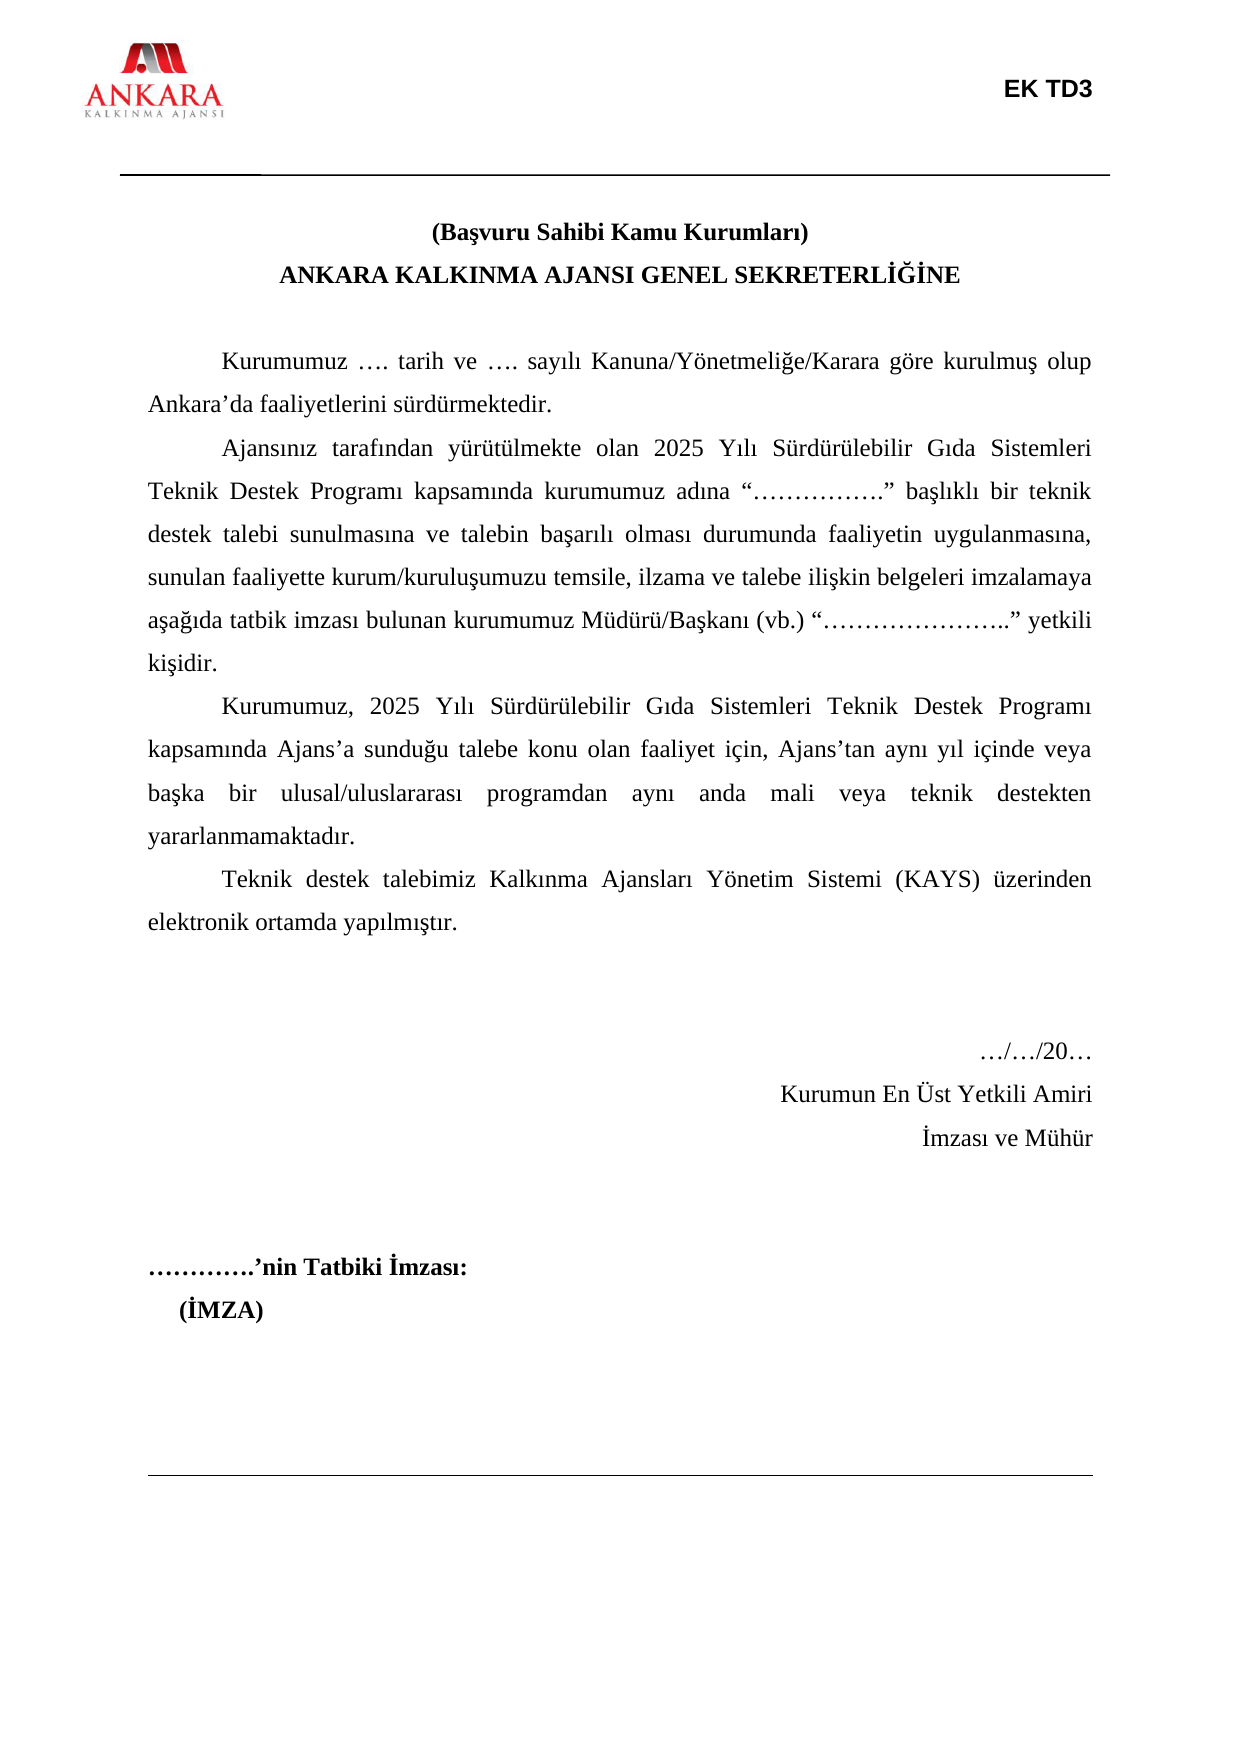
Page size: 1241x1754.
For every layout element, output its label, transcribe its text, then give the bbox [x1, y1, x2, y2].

text İmzası ve Mühür [148, 1123, 1093, 1151]
text ANKARA KALKINMA AJANSI GENEL SEKRETERLİĞİNE [148, 260, 1093, 289]
text Kurumumuz, 2025 Yılı Sürdürülebilir Gıda Sistemleri Teknik Destek Programı kapsamında Ajans’a sunduğu talebe konu olan faaliyet için, Ajans’tan aynı yıl içinde veya başka bir ulusal/uluslararası programdan aynı anda mali veya teknik destekten yararlanmamaktadır. [148, 691, 1093, 849]
text Kurumun En Üst Yetkili Amiri [148, 1079, 1093, 1108]
text ………….’nin Tatbiki İmzası: [148, 1252, 1093, 1281]
text Kurumumuz …. tarih ve …. sayılı Kanuna/Yönetmeliğe/Karara göre kurulmuş olup Ankara’da faaliyetlerini sürdürmektedir. [148, 346, 1093, 418]
text Teknik destek talebimiz Kalkınma Ajansları Yönetim Sistemi (KAYS) üzerinden elektronik ortamda yapılmıştır. [148, 864, 1093, 936]
text (İMZA) [148, 1295, 1093, 1324]
text …/…/20… [148, 1036, 1093, 1065]
text Ajansınız tarafından yürütülmekte olan 2025 Yılı Sürdürülebilir Gıda Sistemleri Teknik Destek Programı kapsamında kurumumuz adına “…………….” başlıklı bir teknik destek talebi sunulmasına ve talebin başarılı olması durumunda faaliyetin uygulanmasına, sunulan faaliyette kurum/kuruluşumuzu temsile, ilzama ve talebe ilişkin belgeleri imzalamaya aşağıda tatbik imzası bulunan kurumumuz Müdürü/Başkanı (vb.) “…………………..” yetkili kişidir. [148, 433, 1093, 677]
text (Başvuru Sahibi Kamu Kurumları) [148, 217, 1093, 246]
